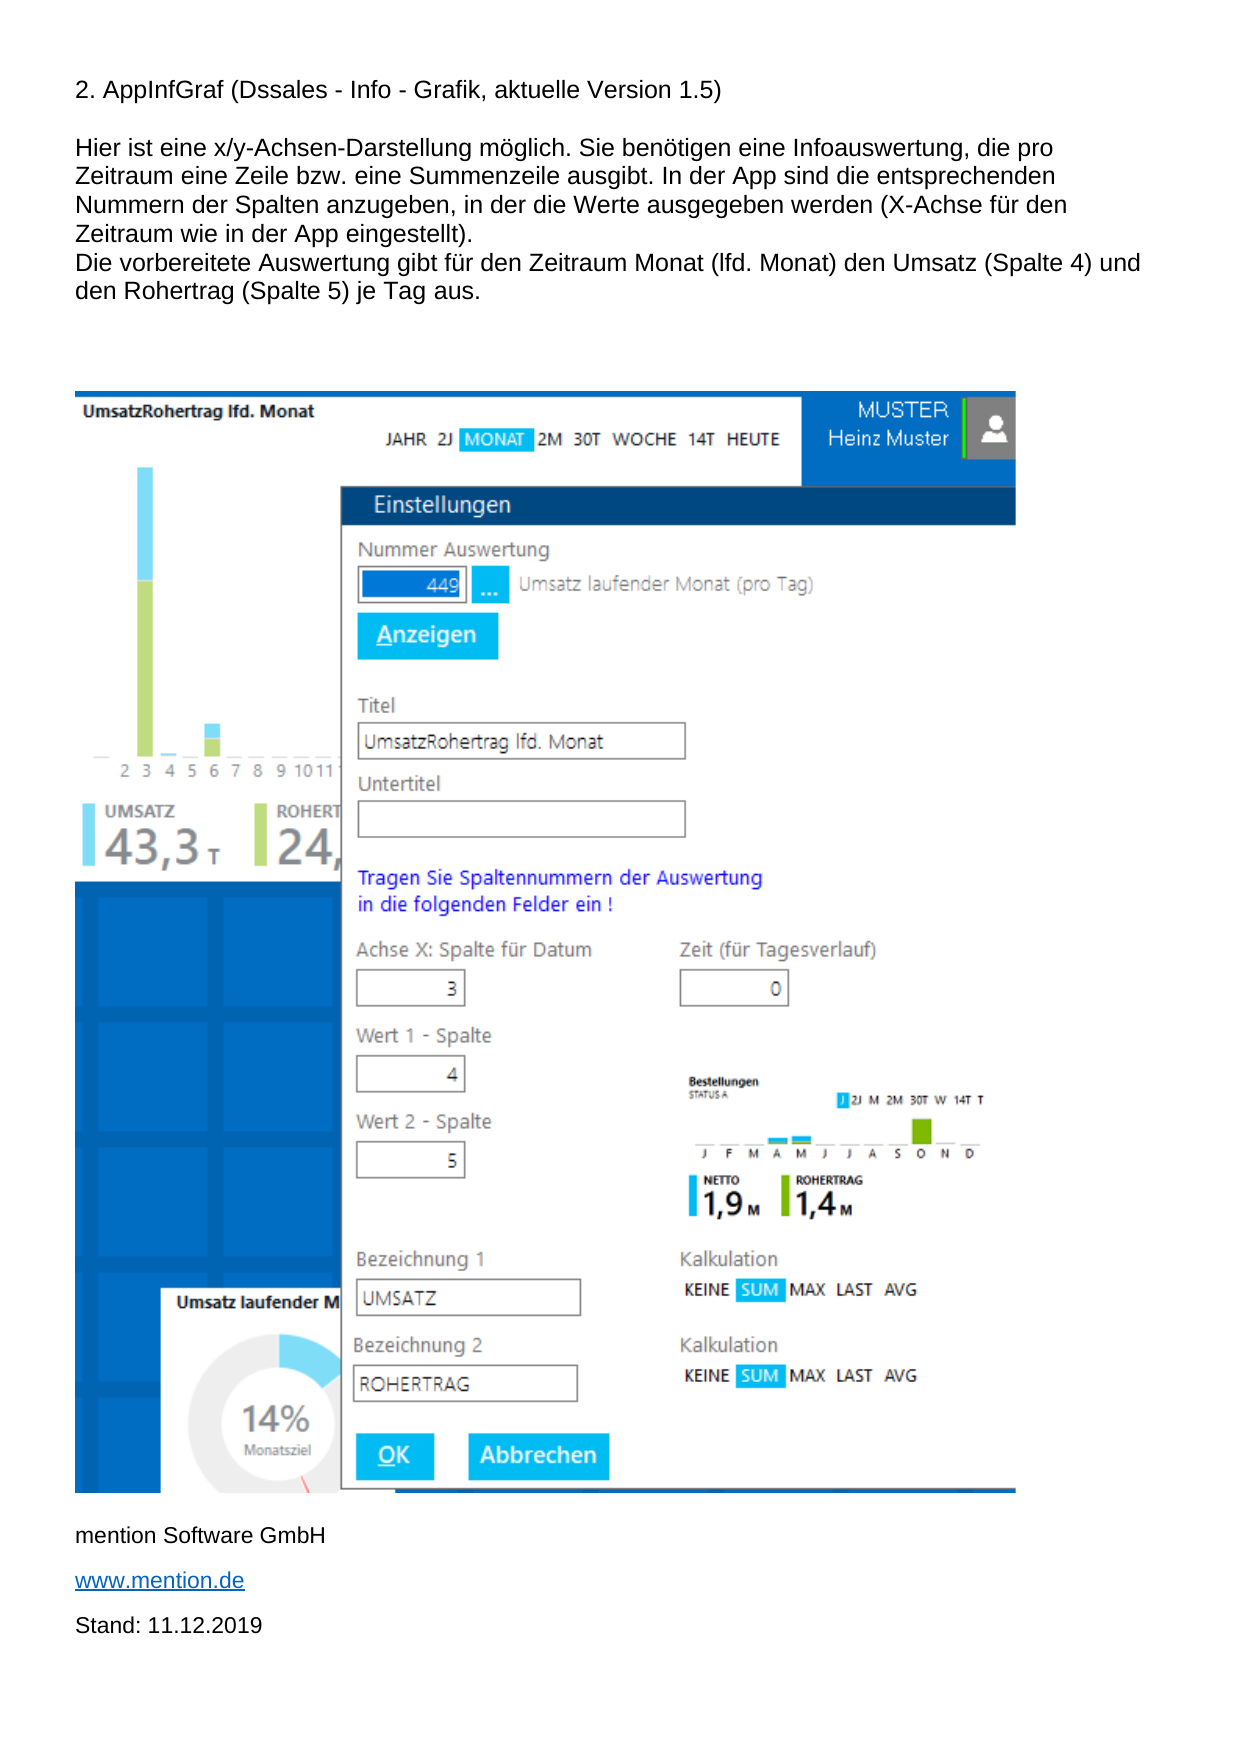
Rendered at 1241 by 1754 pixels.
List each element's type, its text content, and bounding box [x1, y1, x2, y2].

text 2. AppInfGraf (Dssales - Info - Grafik, aktuelle Version 1.5) [75, 75, 1165, 104]
text mention Software GmbH [75, 1522, 1165, 1548]
text Hier ist eine x/y-Achsen-Darstellung möglich. Sie benötigen eine Infoauswertung, die pro Zeitraum eine Zeile bzw. eine Summenzeile ausgibt. In der App sind die entsprechenden Nummern der Spalten anzugeben, in der die Werte ausgegeben werden (X-Achse für den Zeitraum wie in der App eingestellt). [75, 132, 1165, 247]
text www.mention.de [75, 1567, 1165, 1593]
picture [75, 391, 1016, 1493]
text Die vorbereitete Auswertung gibt für den Zeitraum Monat (lfd. Monat) den Umsatz (Spalte 4) und den Rohertrag (Spalte 5) je Tag aus. [75, 247, 1165, 305]
text Stand: 11.12.2019 [75, 1612, 1165, 1638]
